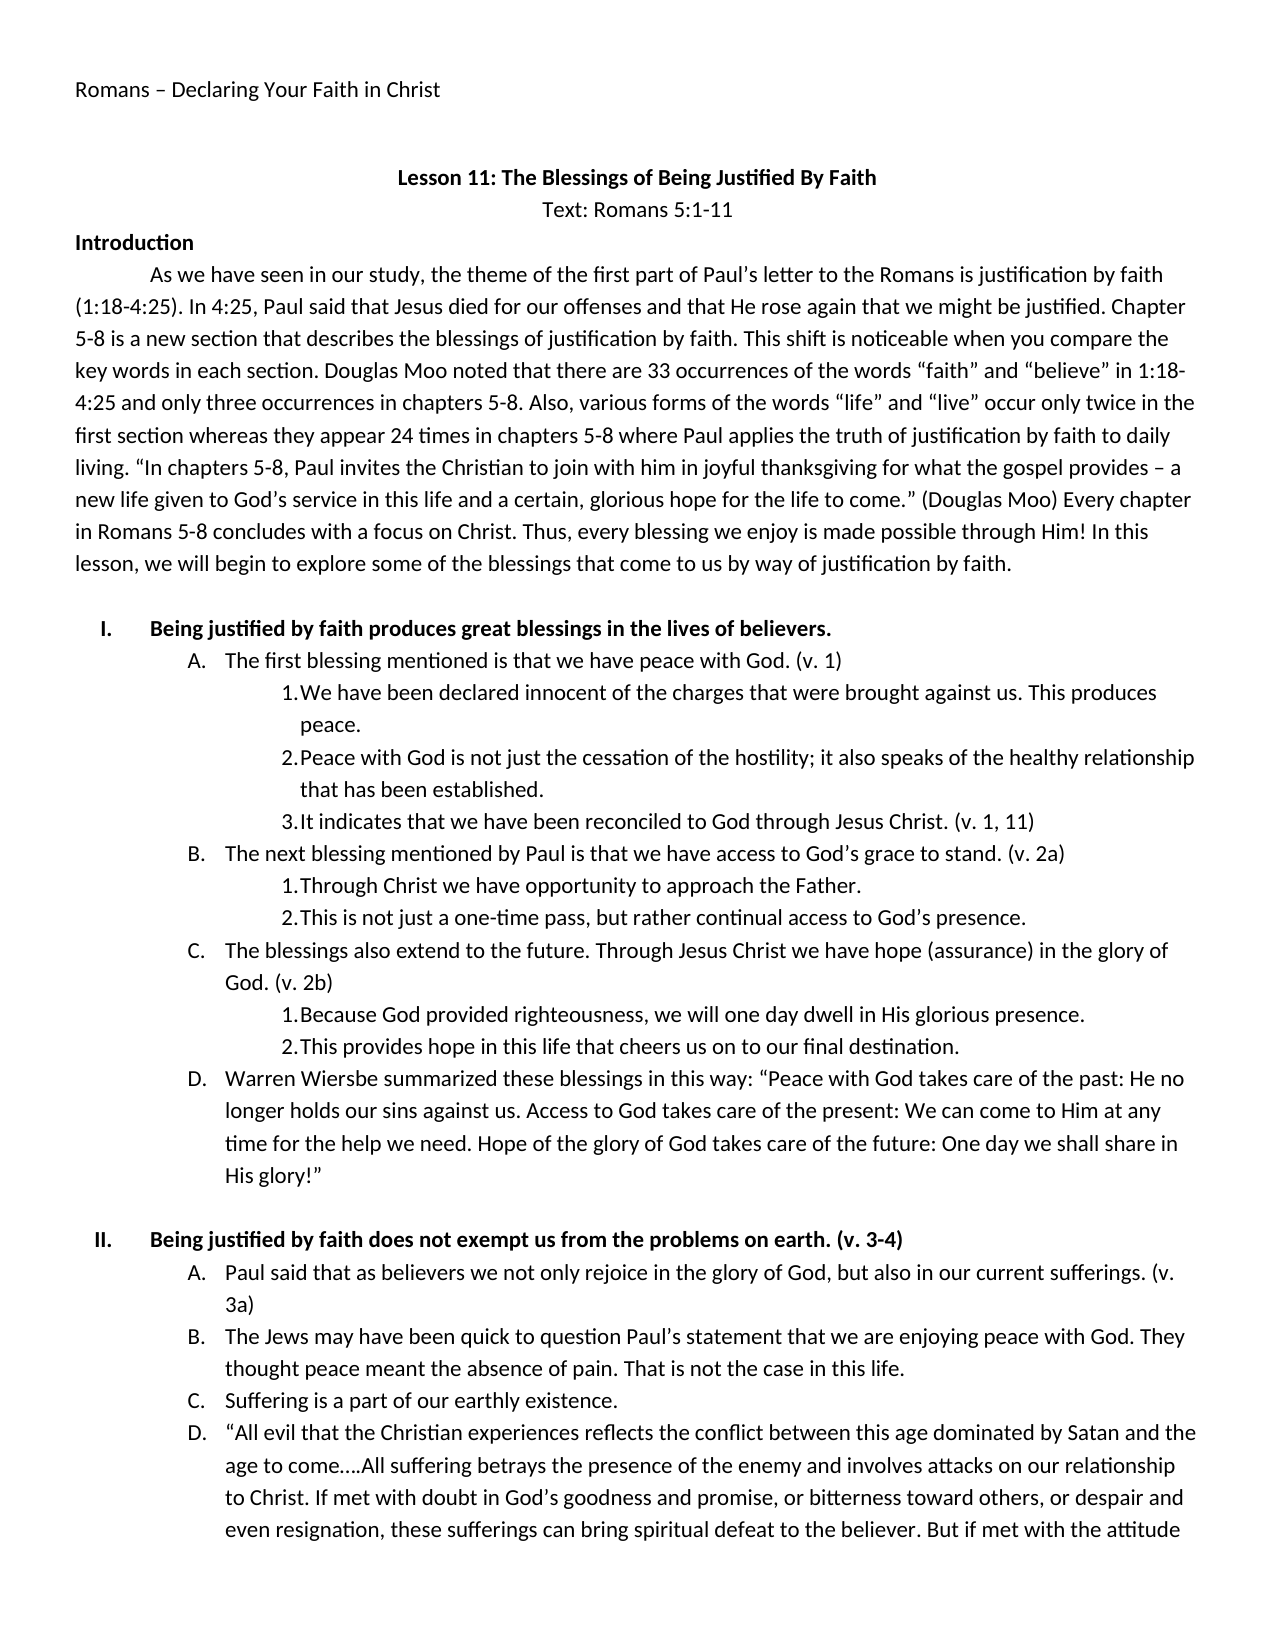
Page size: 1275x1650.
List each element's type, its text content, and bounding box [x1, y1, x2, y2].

list This is not just a one-time pass, but rather continual access to God’s presence. [281, 903, 1200, 932]
list Warren Wiersbe summarized these blessings in this way: “Peace with God takes care of the past: He no longer holds our sins against us. Access to God takes care of the present: We can come to Him at any time for the help we need. Hope of the glory of God takes care of the future: One day we shall share in His glory!” [187, 1064, 1200, 1189]
list Being justified by faith produces great blessings in the lives of believers. [112, 614, 1200, 642]
list The first blessing mentioned is that we have peace with God. (v. 1) [187, 646, 1200, 674]
text Lesson 11: The Blessings of Being Justified By Faith [75, 163, 1200, 191]
text As we have seen in our study, the theme of the first part of Paul’s letter to the Romans is justification by faith (1:18-4:25). In 4:25, Paul said that Jesus died for our offenses and that He rose again that we might be justified. Chapter 5-8 is a new section that describes the blessings of justification by faith. This shift is noticeable when you compare the key words in each section. Douglas Moo noted that there are 33 occurrences of the words “faith” and “believe” in 1:18-4:25 and only three occurrences in chapters 5-8. Also, various forms of the words “life” and “live” occur only twice in the first section whereas they appear 24 times in chapters 5-8 where Paul applies the truth of justification by faith to daily living. “In chapters 5-8, Paul invites the Christian to join with him in joyful thanksgiving for what the gospel provides – a new life given to God’s service in this life and a certain, glorious hope for the life to come.” (Douglas Moo) Every chapter in Romans 5-8 concludes with a focus on Christ. Thus, every blessing we enjoy is made possible through Him! In this lesson, we will begin to explore some of the blessings that come to us by way of justification by faith. [75, 260, 1200, 577]
list Through Christ we have opportunity to approach the Father. [281, 871, 1200, 899]
text Text: Romans 5:1-11 [75, 195, 1200, 223]
list Paul said that as believers we not only rejoice in the glory of God, but also in our current sufferings. (v. 3a) [187, 1258, 1200, 1318]
list This provides hope in this life that cheers us on to our final destination. [281, 1032, 1200, 1060]
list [187, 1418, 1200, 1543]
list Being justified by faith does not exempt us from the problems on earth. (v. 3-4) [112, 1225, 1200, 1253]
list The Jews may have been quick to question Paul’s statement that we are enjoying peace with God. They thought peace meant the absence of pain. That is not the case in this life. [187, 1322, 1200, 1382]
list Because God provided righteousness, we will one day dwell in His glorious presence. [281, 1000, 1200, 1028]
list We have been declared innocent of the charges that were brought against us. This produces peace. [281, 678, 1200, 738]
list Peace with God is not just the cessation of the hostility; it also speaks of the healthy relationship that has been established. [281, 743, 1200, 803]
list Suffering is a part of our earthly existence. [187, 1386, 1200, 1414]
list The next blessing mentioned by Paul is that we have access to God’s grace to stand. (v. 2a) [187, 839, 1200, 867]
list It indicates that we have been reconciled to God through Jesus Christ. (v. 1, 11) [281, 807, 1200, 835]
list The blessings also extend to the future. Through Jesus Christ we have hope (assurance) in the glory of God. (v. 2b) [187, 936, 1200, 996]
text Introduction [75, 228, 1200, 256]
